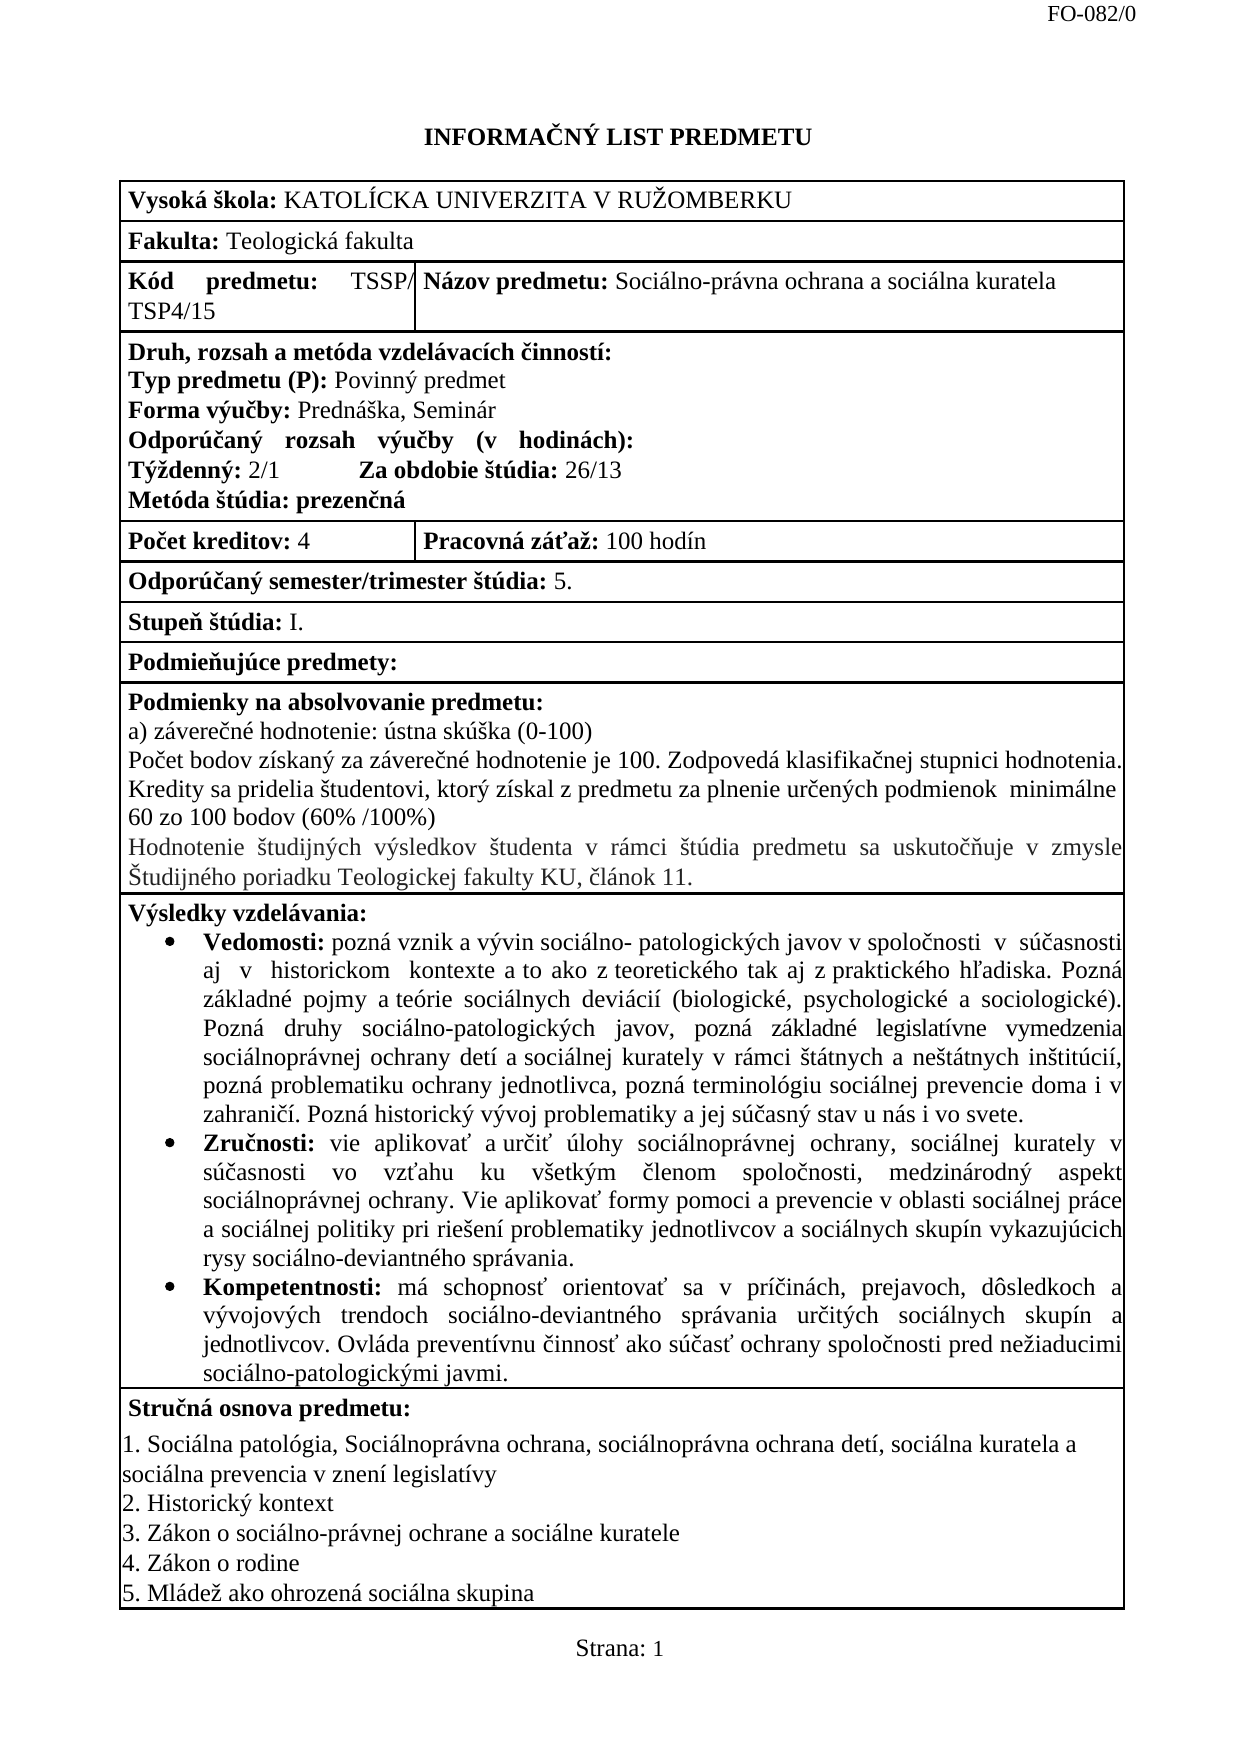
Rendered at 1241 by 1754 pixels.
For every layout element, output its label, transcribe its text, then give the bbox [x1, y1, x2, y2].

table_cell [121, 1389, 1123, 1607]
table_cell Podmienky na absolvovanie predmetu: a) záverečné hodnotenie: ústna skúška (0-100) Počet bodov získaný za záverečné hodnotenie je 100. Zodpovedá klasifikačnej stupnici hodnotenia. Kredity sa pridelia študentovi, ktorý získal z predmetu za plnenie určených podmienok minimálne 60 zo 100 bodov (60% /100%) Hodnotenie študijných výsledkov študenta v rámci štúdia predmetu sa uskutočňuje v zmysle Študijného poriadku Teologickej fakulty KU, článok 11. [121, 684, 1123, 892]
table_cell Odporúčaný semester/trimester štúdia: 5. [121, 563, 1123, 601]
table_cell Pracovná záťaž: 100 hodín [416, 522, 1123, 560]
text INFORMAČNÝ LIST PREDMETU [424, 122, 817, 151]
table_cell Druh, rozsah a metóda vzdelávacích činností: Typ predmetu (P): Povinný predmet Forma výučby: Prednáška, Seminár Odporúčaný rozsah výučby (v hodinách): Týždenný: 2/1 Za obdobie štúdia: 26/13 Metóda štúdia: prezenčná [121, 333, 1123, 520]
table_cell Stupeň štúdia: I. [121, 603, 1123, 641]
table_cell Názov predmetu: Sociálno-právna ochrana a sociálna kuratela [416, 263, 1123, 330]
table_cell Podmieňujúce predmety: [121, 643, 1123, 681]
table_cell Výsledky vzdelávania: Vedomosti: pozná vznik a vývin sociálno- patologických javov v spoločnosti v súčasnosti aj v historickom kontexte a to ako z teoretického tak aj z praktického hľadiska. Pozná základné pojmy a teórie sociálnych deviácií (biologické, psychologické a sociologické). Pozná druhy sociálno-patologických javov, pozná základné legislatívne vymedzenia sociálnoprávnej ochrany detí a sociálnej kurately v rámci štátnych a neštátnych inštitúcií, pozná problematiku ochrany jednotlivca, pozná terminológiu sociálnej prevencie doma i v zahraničí. Pozná historický vývoj problematiky a jej súčasný stav u nás i vo svete. Zručnosti: vie aplikovať a určiť úlohy sociálnoprávnej ochrany, sociálnej kurately v súčasnosti vo vzťahu ku všetkým členom spoločnosti, medzinárodný aspekt sociálnoprávnej ochrany. Vie aplikovať formy pomoci a prevencie v oblasti sociálnej práce a sociálnej politiky pri riešení problematiky jednotlivcov a sociálnych skupín vykazujúcich rysy sociálno-deviantného správania. Kompetentnosti: má schopnosť orientovať sa v príčinách, prejavoch, dôsledkoch a vývojových trendoch sociálno-deviantného správania určitých sociálnych skupín a jednotlivcov. Ovláda preventívnu činnosť ako súčasť ochrany spoločnosti pred nežiaducimi sociálno-patologickými javmi. [121, 895, 1123, 1387]
table_cell Kód predmetu: TSSP/ TSP4/15 [121, 263, 414, 330]
table_cell Fakulta: Teologická fakulta [121, 222, 1123, 260]
table_cell Počet kreditov: 4 [121, 522, 414, 560]
table_header Vysoká škola: KATOLÍCKA UNIVERZITA V RUŽOMBERKU [121, 182, 1123, 220]
